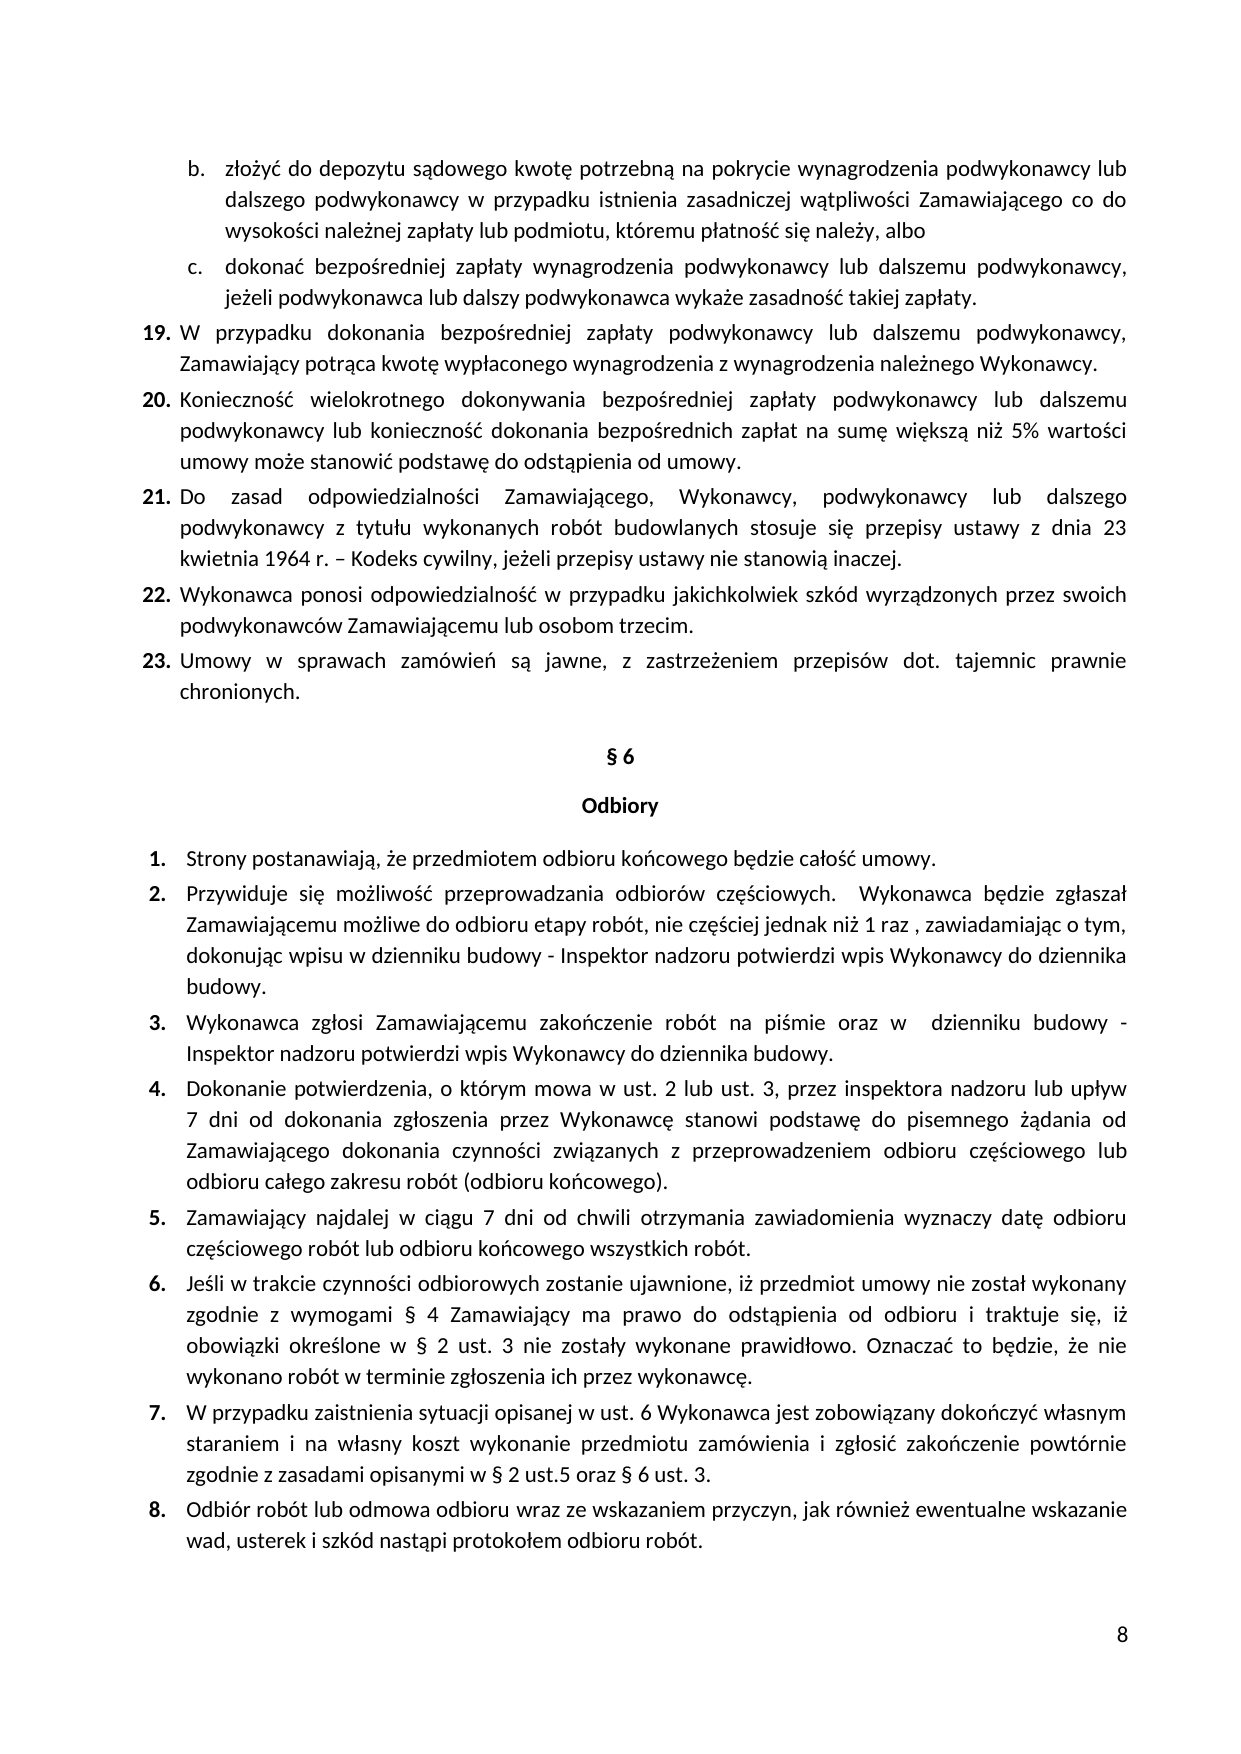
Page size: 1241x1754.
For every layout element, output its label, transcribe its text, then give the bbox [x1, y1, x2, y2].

list złożyć do depozytu sądowego kwotę potrzebną na pokrycie wynagrodzenia podwykonawcy lub dalszego podwykonawcy w przypadku istnienia zasadniczej wątpliwości Zamawiającego co do wysokości należnej zapłaty lub podmiotu, któremu płatność się należy, albo [187, 154, 1128, 244]
list Zamawiający najdalej w ciągu 7 dni od chwili otrzymania zawiadomienia wyznaczy datę odbioru częściowego robót lub odbioru końcowego wszystkich robót. [148, 1203, 1128, 1262]
list W przypadku zaistnienia sytuacji opisanej w ust. 6 Wykonawca jest zobowiązany dokończyć własnym staraniem i na własny koszt wykonanie przedmiotu zamówienia i zgłosić zakończenie powtórnie zgodnie z zasadami opisanymi w § 2 ust.5 oraz § 6 ust. 3. [148, 1398, 1128, 1488]
list Odbiór robót lub odmowa odbioru wraz ze wskazaniem przyczyn, jak również ewentualne wskazanie wad, usterek i szkód nastąpi protokołem odbioru robót. [148, 1495, 1128, 1554]
list Wykonawca ponosi odpowiedzialność w przypadku jakichkolwiek szkód wyrządzonych przez swoich podwykonawców Zamawiającemu lub osobom trzecim. [142, 580, 1128, 639]
list dokonać bezpośredniej zapłaty wynagrodzenia podwykonawcy lub dalszemu podwykonawcy, jeżeli podwykonawca lub dalszy podwykonawca wykaże zasadność takiej zapłaty. [187, 252, 1128, 311]
list Umowy w sprawach zamówień są jawne, z zastrzeżeniem przepisów dot. tajemnic prawnie chronionych. [142, 646, 1128, 705]
list Konieczność wielokrotnego dokonywania bezpośredniej zapłaty podwykonawcy lub dalszemu podwykonawcy lub konieczność dokonania bezpośrednich zapłat na sumę większą niż 5% wartości umowy może stanowić podstawę do odstąpienia od umowy. [142, 385, 1128, 475]
list Strony postanawiają, że przedmiotem odbioru końcowego będzie całość umowy. [148, 844, 1128, 872]
list Przywiduje się możliwość przeprowadzania odbiorów częściowych. Wykonawca będzie zgłaszał Zamawiającemu możliwe do odbioru etapy robót, nie częściej jednak niż 1 raz , zawiadamiając o tym, dokonując wpisu w dzienniku budowy - Inspektor nadzoru potwierdzi wpis Wykonawcy do dziennika budowy. [148, 879, 1128, 1000]
list Dokonanie potwierdzenia, o którym mowa w ust. 2 lub ust. 3, przez inspektora nadzoru lub upływ 7 dni od dokonania zgłoszenia przez Wykonawcę stanowi podstawę do pisemnego żądania od Zamawiającego dokonania czynności związanych z przeprowadzeniem odbioru częściowego lub odbioru całego zakresu robót (odbioru końcowego). [148, 1074, 1128, 1195]
list Jeśli w trakcie czynności odbiorowych zostanie ujawnione, iż przedmiot umowy nie został wykonany zgodnie z wymogami § 4 Zamawiający ma prawo do odstąpienia od odbioru i traktuje się, iż obowiązki określone w § 2 ust. 3 nie zostały wykonane prawidłowo. Oznaczać to będzie, że nie wykonano robót w terminie zgłoszenia ich przez wykonawcę. [148, 1269, 1128, 1390]
list Do zasad odpowiedzialności Zamawiającego, Wykonawcy, podwykonawcy lub dalszego podwykonawcy z tytułu wykonanych robót budowlanych stosuje się przepisy ustawy z dnia 23 kwietnia 1964 r. – Kodeks cywilny, jeżeli przepisy ustawy nie stanowią inaczej. [142, 482, 1128, 572]
list W przypadku dokonania bezpośredniej zapłaty podwykonawcy lub dalszemu podwykonawcy, Zamawiający potrąca kwotę wypłaconego wynagrodzenia z wynagrodzenia należnego Wykonawcy. [142, 318, 1128, 377]
text Odbiory [187, 791, 1053, 819]
text § 6 [187, 742, 1053, 770]
list Wykonawca zgłosi Zamawiającemu zakończenie robót na piśmie oraz w dzienniku budowy - Inspektor nadzoru potwierdzi wpis Wykonawcy do dziennika budowy. [148, 1008, 1128, 1067]
